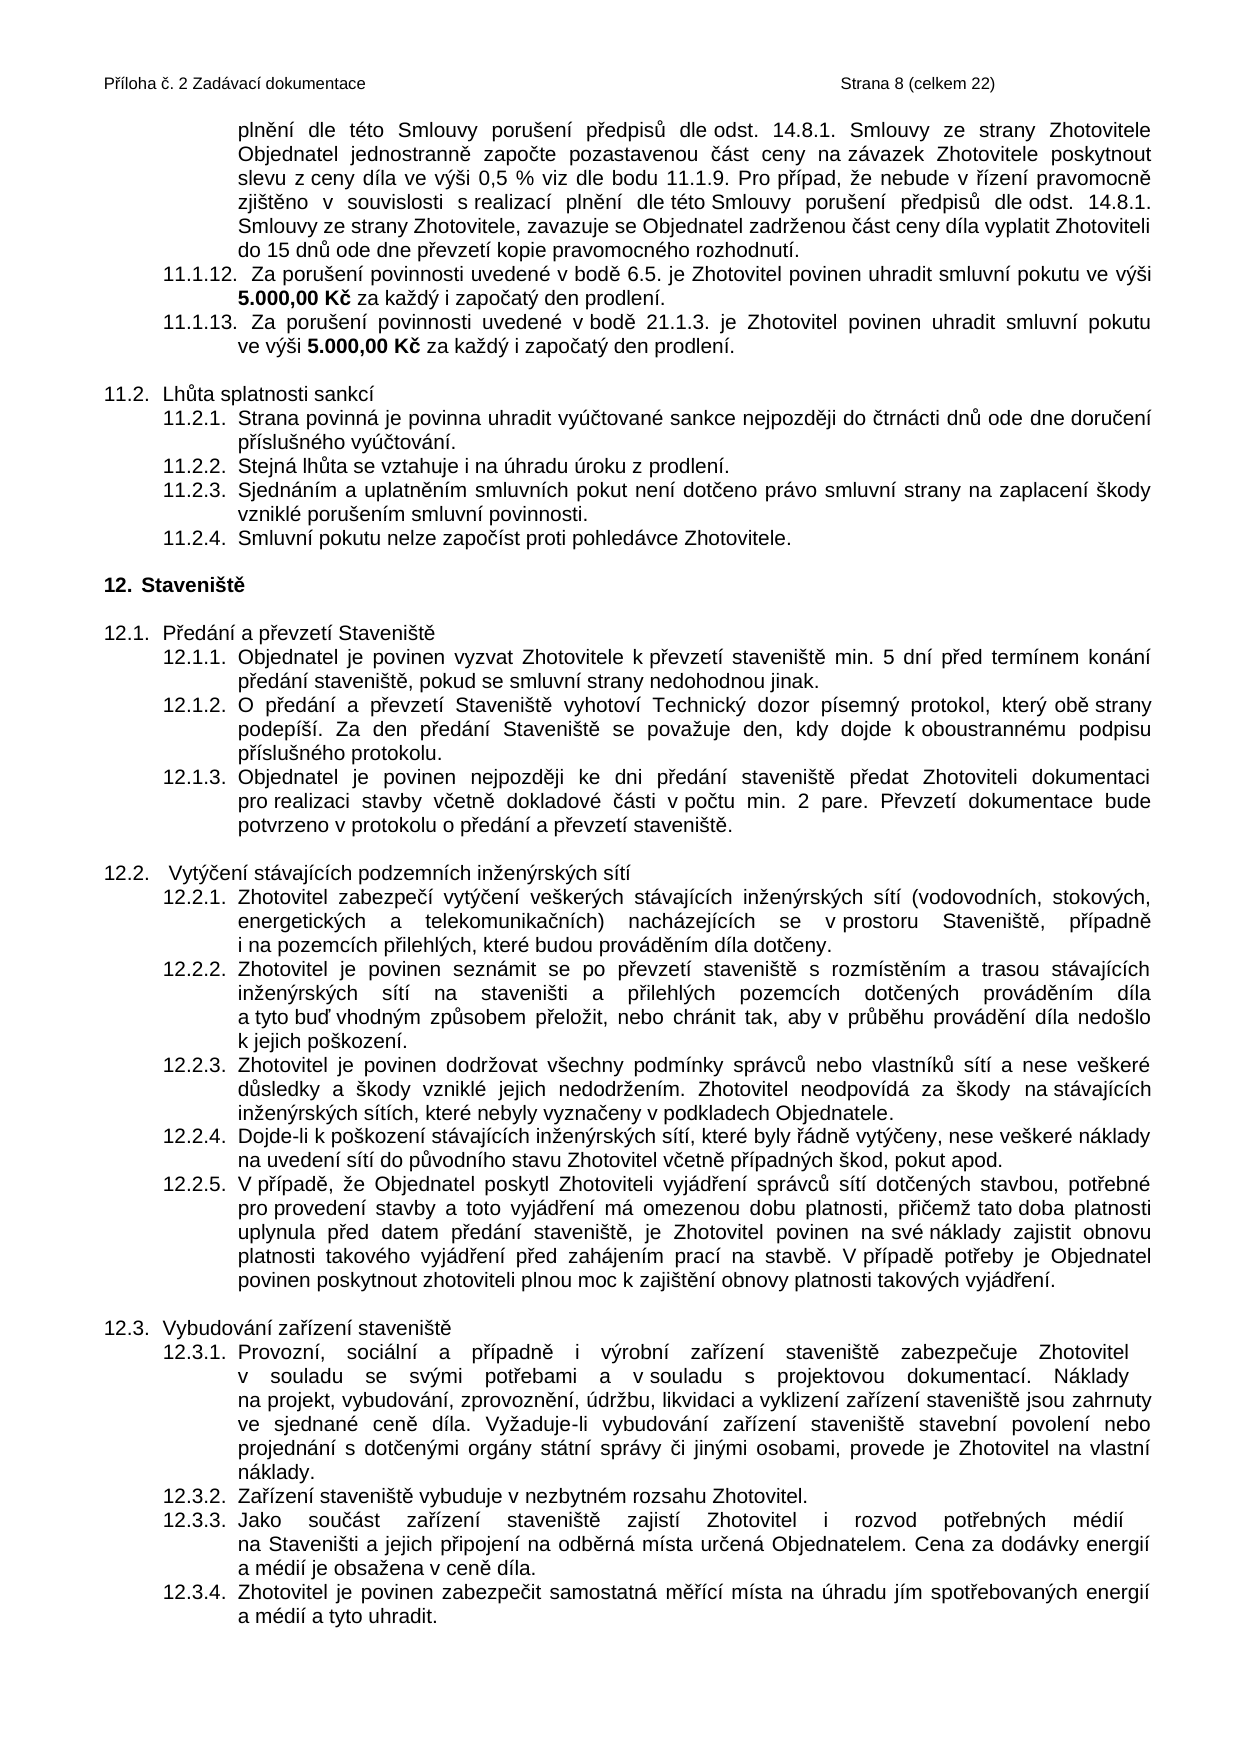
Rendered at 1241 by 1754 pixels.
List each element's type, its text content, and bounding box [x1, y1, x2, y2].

list Strana povinná je povinna uhradit vyúčtované sankce nejpozději do čtrnácti dnů ode dne doručení příslušného vyúčtování. [163, 406, 1152, 453]
list Dojde-li k poškození stávajících inženýrských sítí, které byly řádně vytýčeny, nese veškeré náklady na uvedení sítí do původního stavu Zhotovitel včetně případných škod, pokut apod. [163, 1124, 1152, 1172]
list Lhůta splatnosti sankcí [103, 382, 1152, 406]
list Vytýčení stávajících podzemních inženýrských sítí [103, 861, 1152, 885]
list Provozní, sociální a případně i výrobní zařízení staveniště zabezpečuje Zhotovitel v souladu se svými potřebami a v souladu s projektovou dokumentací. Náklady na projekt, vybudování, zprovoznění, údržbu, likvidaci a vyklizení zařízení staveniště jsou zahrnuty ve sjednané ceně díla. Vyžaduje-li vybudování zařízení staveniště stavební povolení nebo projednání s dotčenými orgány státní správy či jinými osobami, provede je Zhotovitel na vlastní náklady. [163, 1340, 1152, 1484]
list O předání a převzetí Staveniště vyhotoví Technický dozor písemný protokol, který obě strany podepíší. Za den předání Staveniště se považuje den, kdy dojde k oboustrannému podpisu příslušného protokolu. [163, 693, 1152, 765]
list Objednatel je povinen nejpozději ke dni předání staveniště předat Zhotoviteli dokumentaci pro realizaci stavby včetně dokladové části v počtu min. 2 pare. Převzetí dokumentace bude potvrzeno v protokolu o předání a převzetí staveniště. [163, 765, 1152, 837]
list Zařízení staveniště vybuduje v nezbytném rozsahu Zhotovitel. [163, 1484, 1152, 1508]
list Za porušení povinnosti uvedené v bodě 21.1.3. je Zhotovitel povinen uhradit smluvní pokutu ve výši 5.000,00 Kč za každý i započatý den prodlení. [163, 310, 1152, 358]
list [163, 118, 1152, 262]
list Vybudování zařízení staveniště [103, 1316, 1152, 1340]
list Za porušení povinnosti uvedené v bodě 6.5. je Zhotovitel povinen uhradit smluvní pokutu ve výši 5.000,00 Kč za každý i započatý den prodlení. [163, 262, 1152, 310]
list Sjednáním a uplatněním smluvních pokut není dotčeno právo smluvní strany na zaplacení škody vzniklé porušením smluvní povinnosti. [163, 477, 1152, 525]
list Staveniště [103, 573, 1152, 597]
list Objednatel je povinen vyzvat Zhotovitele k převzetí staveniště min. 5 dní před termínem konání předání staveniště, pokud se smluvní strany nedohodnou jinak. [163, 645, 1152, 693]
list Zhotovitel je povinen zabezpečit samostatná měřící místa na úhradu jím spotřebovaných energií a médií a tyto uhradit. [163, 1579, 1152, 1627]
list Předání a převzetí Staveniště [103, 621, 1152, 645]
list Jako součást zařízení staveniště zajistí Zhotovitel i rozvod potřebných médií na Staveništi a jejich připojení na odběrná místa určená Objednatelem. Cena za dodávky energií a médií je obsažena v ceně díla. [163, 1508, 1152, 1579]
list Zhotovitel je povinen dodržovat všechny podmínky správců nebo vlastníků sítí a nese veškeré důsledky a škody vzniklé jejich nedodržením. Zhotovitel neodpovídá za škody na stávajících inženýrských sítích, které nebyly vyznačeny v podkladech Objednatele. [163, 1052, 1152, 1124]
list Smluvní pokutu nelze započíst proti pohledávce Zhotovitele. [163, 525, 1152, 549]
list Stejná lhůta se vztahuje i na úhradu úroku z prodlení. [163, 453, 1152, 477]
list Zhotovitel je povinen seznámit se po převzetí staveniště s rozmístěním a trasou stávajících inženýrských sítí na staveništi a přilehlých pozemcích dotčených prováděním díla a tyto buď vhodným způsobem přeložit, nebo chránit tak, aby v průběhu provádění díla nedošlo k jejich poškození. [163, 957, 1152, 1052]
list V případě, že Objednatel poskytl Zhotoviteli vyjádření správců sítí dotčených stavbou, potřebné pro provedení stavby a toto vyjádření má omezenou dobu platnosti, přičemž tato doba platnosti uplynula před datem předání staveniště, je Zhotovitel povinen na své náklady zajistit obnovu platnosti takového vyjádření před zahájením prací na stavbě. V případě potřeby je Objednatel povinen poskytnout zhotoviteli plnou moc k zajištění obnovy platnosti takových vyjádření. [163, 1172, 1152, 1292]
list Zhotovitel zabezpečí vytýčení veškerých stávajících inženýrských sítí (vodovodních, stokových, energetických a telekomunikačních) nacházejících se v prostoru Staveniště, případně i na pozemcích přilehlých, které budou prováděním díla dotčeny. [163, 885, 1152, 957]
